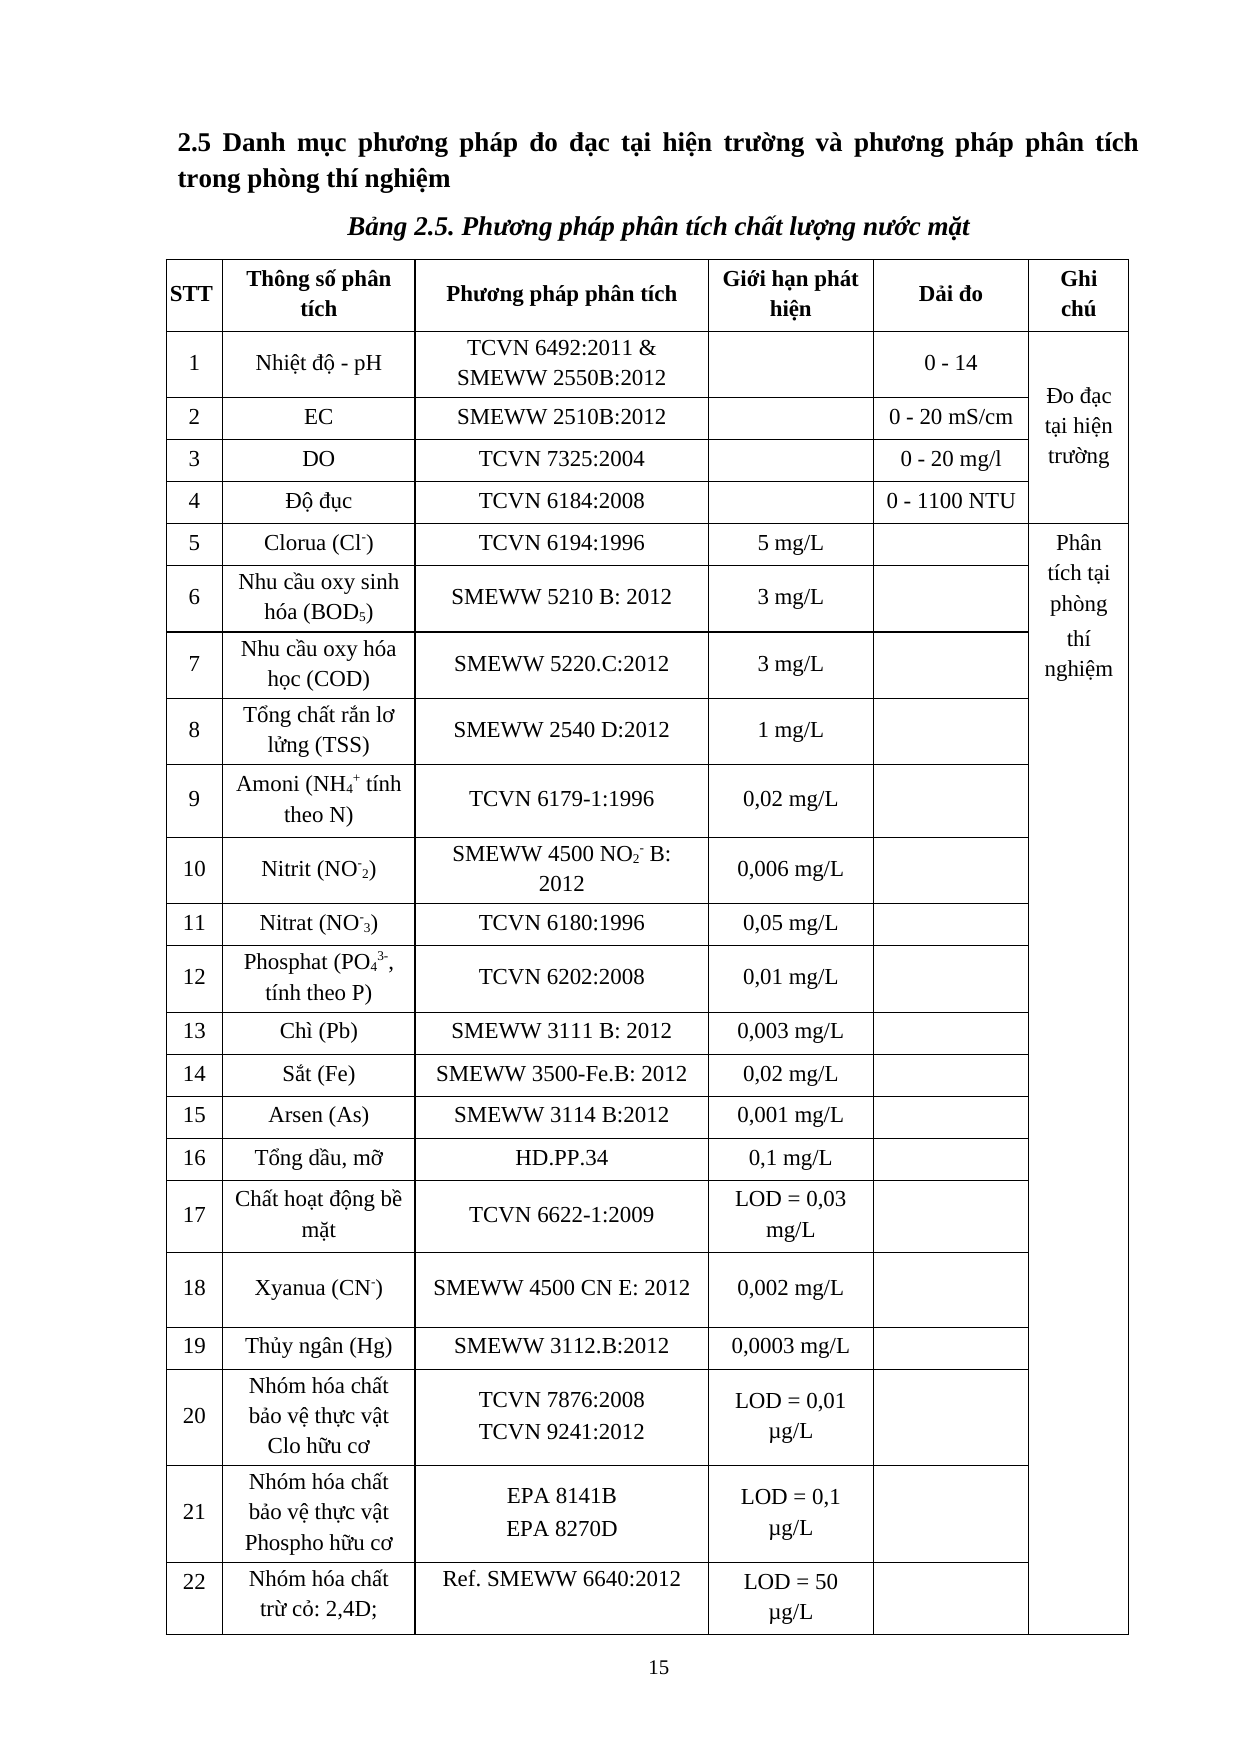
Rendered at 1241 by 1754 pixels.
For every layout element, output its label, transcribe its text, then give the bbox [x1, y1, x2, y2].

table_cell 0,01 mg/L [709, 946, 873, 1012]
table_cell [874, 524, 1028, 565]
table_cell 0,1 mg/L [709, 1139, 873, 1179]
table_cell 22 [167, 1563, 222, 1634]
table_cell [874, 1181, 1028, 1252]
table_cell SMEWW 4500 NO2- B: 2012 [416, 838, 708, 903]
table_cell Chì (Pb) [223, 1013, 414, 1053]
table_cell [874, 946, 1028, 1012]
table_cell 5 [167, 524, 222, 565]
table_cell Thủy ngân (Hg) [223, 1328, 414, 1368]
table_cell [874, 1370, 1028, 1465]
table_cell 14 [167, 1055, 222, 1096]
table_cell EPA 8141B EPA 8270D [416, 1466, 708, 1562]
table_header Dải đo [874, 260, 1028, 331]
table_cell 18 [167, 1253, 222, 1327]
table_cell [874, 1466, 1028, 1562]
table_cell SMEWW 5210 B: 2012 [416, 566, 708, 631]
table_cell 16 [167, 1139, 222, 1179]
table_cell EC [223, 398, 414, 439]
table_cell [874, 904, 1028, 945]
table_cell LOD = 0,01 µg/L [709, 1370, 873, 1465]
table_cell 5 mg/L [709, 524, 873, 565]
table_cell LOD = 0,03 mg/L [709, 1181, 873, 1252]
table_cell TCVN 6194:1996 [416, 524, 708, 565]
table_cell 7 [167, 633, 222, 698]
table_cell 0,006 mg/L [709, 838, 873, 903]
table_cell Clorua (Cl-) [223, 524, 414, 565]
table_cell 0,0003 mg/L [709, 1328, 873, 1368]
table_cell 10 [167, 838, 222, 903]
table_cell Nhu cầu oxy sinh hóa (BOD5) [223, 566, 414, 631]
table_cell [874, 1328, 1028, 1368]
table_cell SMEWW 3111 B: 2012 [416, 1013, 708, 1053]
table_cell 6 [167, 566, 222, 631]
table_cell [709, 332, 873, 397]
table_cell Nitrit (NO-2) [223, 838, 414, 903]
table_cell 0,02 mg/L [709, 1055, 873, 1096]
table_header Giới hạn phát hiện [709, 260, 873, 331]
table_cell HD.PP.34 [416, 1139, 708, 1179]
table_cell 2 [167, 398, 222, 439]
table_cell 17 [167, 1181, 222, 1252]
table_cell TCVN 7876:2008 TCVN 9241:2012 [416, 1370, 708, 1465]
table_cell 0,001 mg/L [709, 1097, 873, 1137]
table_cell 21 [167, 1466, 222, 1562]
table_cell 3 [167, 440, 222, 481]
table_cell LOD = 0,1 µg/L [709, 1466, 873, 1562]
table_cell [874, 1097, 1028, 1137]
table_cell [874, 765, 1028, 837]
subtitle Bảng 2.5. Phương pháp phân tích chất lượng nước mặt [177, 210, 1140, 242]
table_cell 0,02 mg/L [709, 765, 873, 837]
table_cell [874, 1013, 1028, 1053]
table_cell SMEWW 3114 B:2012 [416, 1097, 708, 1137]
table_cell 8 [167, 699, 222, 764]
table_cell Tổng chất rắn lơ lửng (TSS) [223, 699, 414, 764]
table_cell Sắt (Fe) [223, 1055, 414, 1096]
table_cell 13 [167, 1013, 222, 1053]
table_cell 15 [167, 1097, 222, 1137]
table_cell SMEWW 2540 D:2012 [416, 699, 708, 764]
table_cell TCVN 6179-1:1996 [416, 765, 708, 837]
table_cell Nhóm hóa chất bảo vệ thực vật Phospho hữu cơ [223, 1466, 414, 1562]
subtitle 2.5 Danh mục phương pháp đo đạc tại hiện trường và phương pháp phân tích trong phòng thí nghiệm [177, 126, 1140, 193]
table_cell [709, 482, 873, 523]
table_cell TCVN 6180:1996 [416, 904, 708, 945]
table_cell 20 [167, 1370, 222, 1465]
table_cell Nhóm hóa chất bảo vệ thực vật Clo hữu cơ [223, 1370, 414, 1465]
table_cell [874, 1055, 1028, 1096]
table_cell Tổng dầu, mỡ [223, 1139, 414, 1179]
table_cell [874, 1563, 1028, 1634]
table_cell DO [223, 440, 414, 481]
table_cell 0 - 1100 NTU [874, 482, 1028, 523]
table_cell 0 - 20 mg/l [874, 440, 1028, 481]
table_cell Chất hoạt động bề mặt [223, 1181, 414, 1252]
table_cell Amoni (NH4+ tính theo N) [223, 765, 414, 837]
table_cell LOD = 50 µg/L [709, 1563, 873, 1634]
table_cell Xyanua (CN-) [223, 1253, 414, 1327]
table_cell 3 mg/L [709, 633, 873, 698]
table_cell TCVN 7325:2004 [416, 440, 708, 481]
table_cell Nitrat (NO-3) [223, 904, 414, 945]
table_cell [709, 398, 873, 439]
table_cell 3 mg/L [709, 566, 873, 631]
table_cell 4 [167, 482, 222, 523]
table_cell 19 [167, 1328, 222, 1368]
table_cell [874, 838, 1028, 903]
table_cell 0,003 mg/L [709, 1013, 873, 1053]
table_header Phương pháp phân tích [416, 260, 708, 331]
table_cell [874, 699, 1028, 764]
table_cell TCVN 6184:2008 [416, 482, 708, 523]
table_header STT [167, 260, 222, 331]
table_cell TCVN 6492:2011 & SMEWW 2550B:2012 [416, 332, 708, 397]
table_cell Nhiệt độ - pH [223, 332, 414, 397]
table_header Thông số phân tích [223, 260, 414, 331]
table_cell SMEWW 5220.C:2012 [416, 633, 708, 698]
table_cell 0 - 20 mS/cm [874, 398, 1028, 439]
table_cell 12 [167, 946, 222, 1012]
table_cell 1 mg/L [709, 699, 873, 764]
table_cell [874, 1139, 1028, 1179]
table_cell SMEWW 2510B:2012 [416, 398, 708, 439]
table_cell 1 [167, 332, 222, 397]
table_cell Đo đạc tại hiện trường [1029, 332, 1128, 523]
table_cell [874, 1253, 1028, 1327]
table_cell 11 [167, 904, 222, 945]
table_cell Nhu cầu oxy hóa học (COD) [223, 633, 414, 698]
table_cell [874, 566, 1028, 631]
table_cell Ref. SMEWW 6640:2012 [416, 1563, 708, 1634]
table_header Ghi chú [1029, 260, 1128, 331]
table_cell Phân tích tại phòng thí nghiệm [1029, 524, 1128, 1634]
table_cell 0 - 14 [874, 332, 1028, 397]
table_cell SMEWW 3500-Fe.B: 2012 [416, 1055, 708, 1096]
table_cell 9 [167, 765, 222, 837]
table_cell Phosphat (PO43-, tính theo P) [223, 946, 414, 1012]
table_cell SMEWW 3112.B:2012 [416, 1328, 708, 1368]
table_cell [709, 440, 873, 481]
table_cell Độ đục [223, 482, 414, 523]
table_cell Arsen (As) [223, 1097, 414, 1137]
table_cell TCVN 6622-1:2009 [416, 1181, 708, 1252]
table_cell [874, 633, 1028, 698]
table_cell 0,002 mg/L [709, 1253, 873, 1327]
table_cell SMEWW 4500 CN E: 2012 [416, 1253, 708, 1327]
table_cell TCVN 6202:2008 [416, 946, 708, 1012]
table_cell Nhóm hóa chất trừ cỏ: 2,4D; 2,4,5T; [223, 1563, 414, 1634]
table_cell 0,05 mg/L [709, 904, 873, 945]
